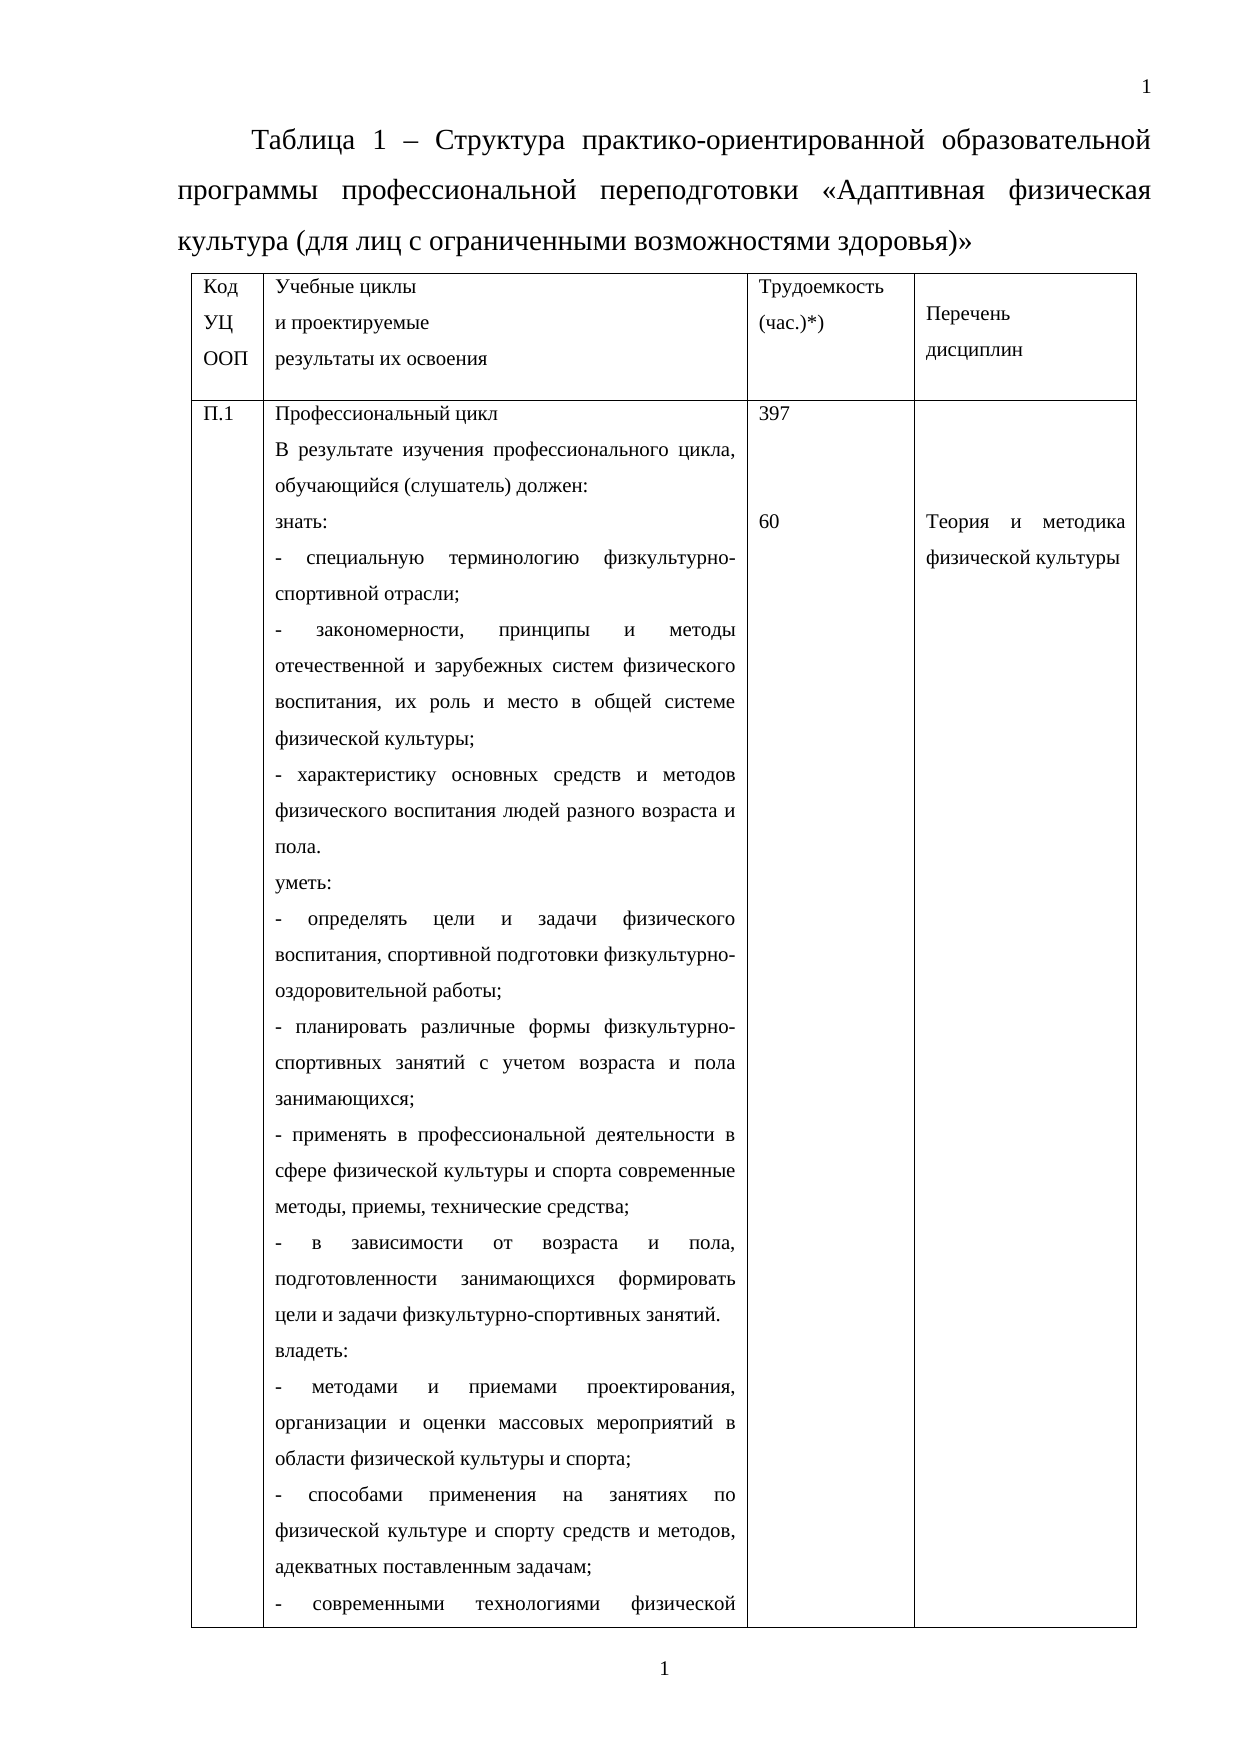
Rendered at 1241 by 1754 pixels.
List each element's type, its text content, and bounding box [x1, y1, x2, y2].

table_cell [748, 401, 914, 1627]
table_header Трудоемкость (час.)*) [748, 274, 914, 400]
table_header Учебные циклы и проектируемые результаты их освоения [264, 274, 747, 400]
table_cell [915, 401, 1136, 1627]
table_cell П.1 [192, 401, 263, 1627]
text Таблица 1 – Структура практико-ориентированной образовательной программы профессиональной переподготовки «Адаптивная физическая культура (для лиц с ограниченными возможностями здоровья)» [177, 122, 1152, 256]
table_header Код УЦ ООП [192, 274, 263, 400]
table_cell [264, 401, 747, 1627]
table_header Перечень дисциплин [915, 274, 1136, 400]
